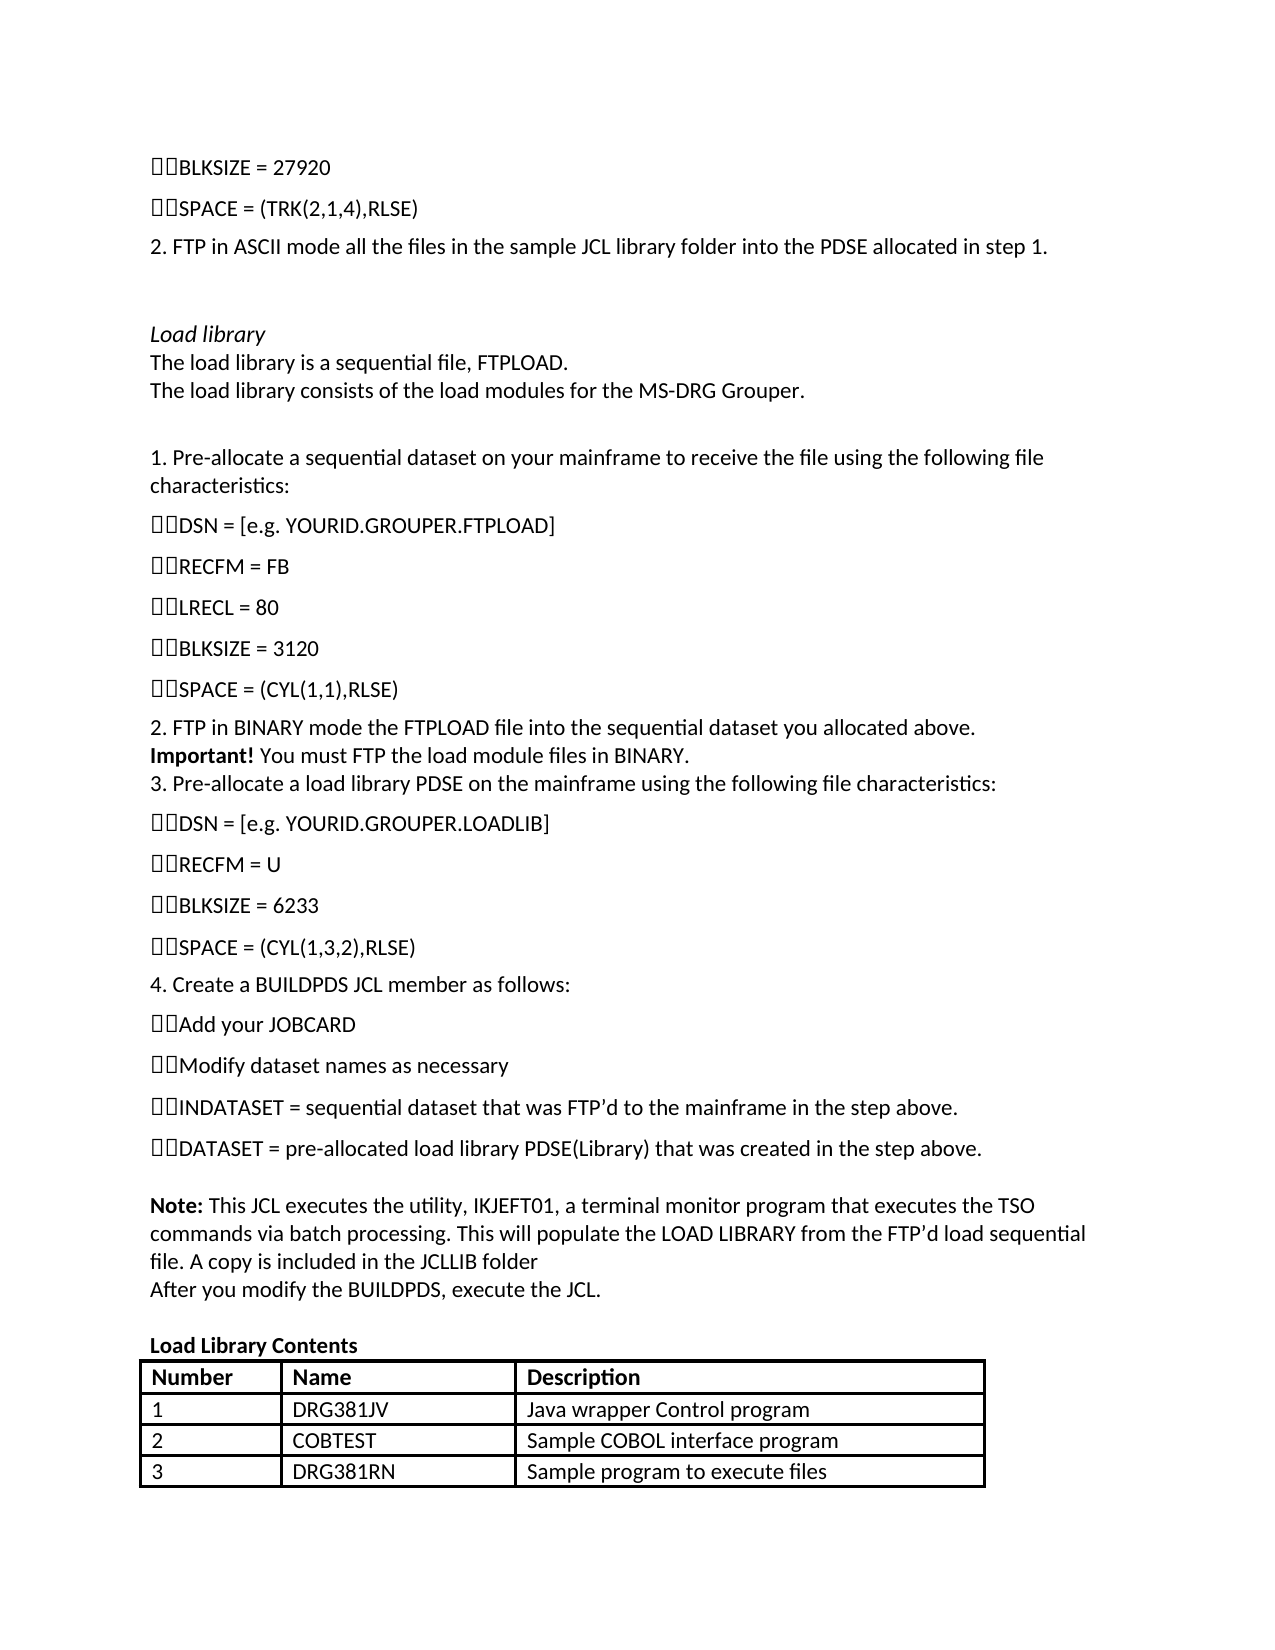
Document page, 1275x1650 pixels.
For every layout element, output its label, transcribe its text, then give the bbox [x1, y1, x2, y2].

text BLKSIZE = 3120 [150, 631, 1125, 664]
text Load library [150, 319, 1125, 348]
text 3. Pre-allocate a load library PDSE on the mainframe using the following file characteristics: [150, 769, 1125, 797]
table_cell DRG381JV [283, 1395, 514, 1423]
table_cell DRG381RN [283, 1457, 514, 1485]
text RECFM = U [150, 847, 1125, 880]
table_cell Sample program to execute files [517, 1457, 983, 1485]
text DATASET = pre-allocated load library PDSE(Library) that was created in the step above. [150, 1131, 1125, 1163]
text 2. FTP in BINARY mode the FTPLOAD file into the sequential dataset you allocated above. [150, 713, 1125, 741]
text 1. Pre-allocate a sequential dataset on your mainframe to receive the file using the following file characteristics: [150, 443, 1125, 499]
text Add your JOBCARD [150, 1007, 1125, 1040]
text LRECL = 80 [150, 590, 1125, 623]
text BLKSIZE = 6233 [150, 888, 1125, 921]
text SPACE = (CYL(1,3,2),RLSE) [150, 929, 1125, 962]
table_header Number [142, 1363, 280, 1392]
text The load library consists of the load modules for the MS-DRG Grouper. [150, 376, 1125, 404]
text BLKSIZE = 27920 [150, 150, 1125, 183]
text SPACE = (CYL(1,1),RLSE) [150, 672, 1125, 705]
text Modify dataset names as necessary [150, 1048, 1125, 1081]
text SPACE = (TRK(2,1,4),RLSE) [150, 191, 1125, 224]
table_cell COBTEST [283, 1426, 514, 1454]
table_header Name [283, 1363, 514, 1392]
table_cell 1 [142, 1395, 280, 1423]
text Note: This JCL executes the utility, IKJEFT01, a terminal monitor program that executes the TSO commands via batch processing. This will populate the LOAD LIBRARY from the FTP’d load sequential file. A copy is included in the JCLLIB folder [150, 1191, 1125, 1275]
text 2. FTP in ASCII mode all the files in the sample JCL library folder into the PDSE allocated in step 1. [150, 232, 1125, 260]
text RECFM = FB [150, 549, 1125, 581]
text INDATASET = sequential dataset that was FTP’d to the mainframe in the step above. [150, 1089, 1125, 1122]
text Important! You must FTP the load module files in BINARY. [150, 741, 1125, 769]
text DSN = [e.g. YOURID.GROUPER.LOADLIB] [150, 806, 1125, 839]
table_cell Java wrapper Control program [517, 1395, 983, 1423]
text The load library is a sequential file, FTPLOAD. [150, 348, 1125, 376]
text DSN = [e.g. YOURID.GROUPER.FTPLOAD] [150, 508, 1125, 540]
text 4. Create a BUILDPDS JCL member as follows: [150, 971, 1125, 999]
table_cell Sample COBOL interface program [517, 1426, 983, 1454]
table_cell 2 [142, 1426, 280, 1454]
text After you modify the BUILDPDS, execute the JCL. [150, 1275, 1125, 1303]
text Load Library Contents [150, 1331, 1125, 1359]
table_header Description [517, 1363, 983, 1392]
table_cell 3 [142, 1457, 280, 1485]
